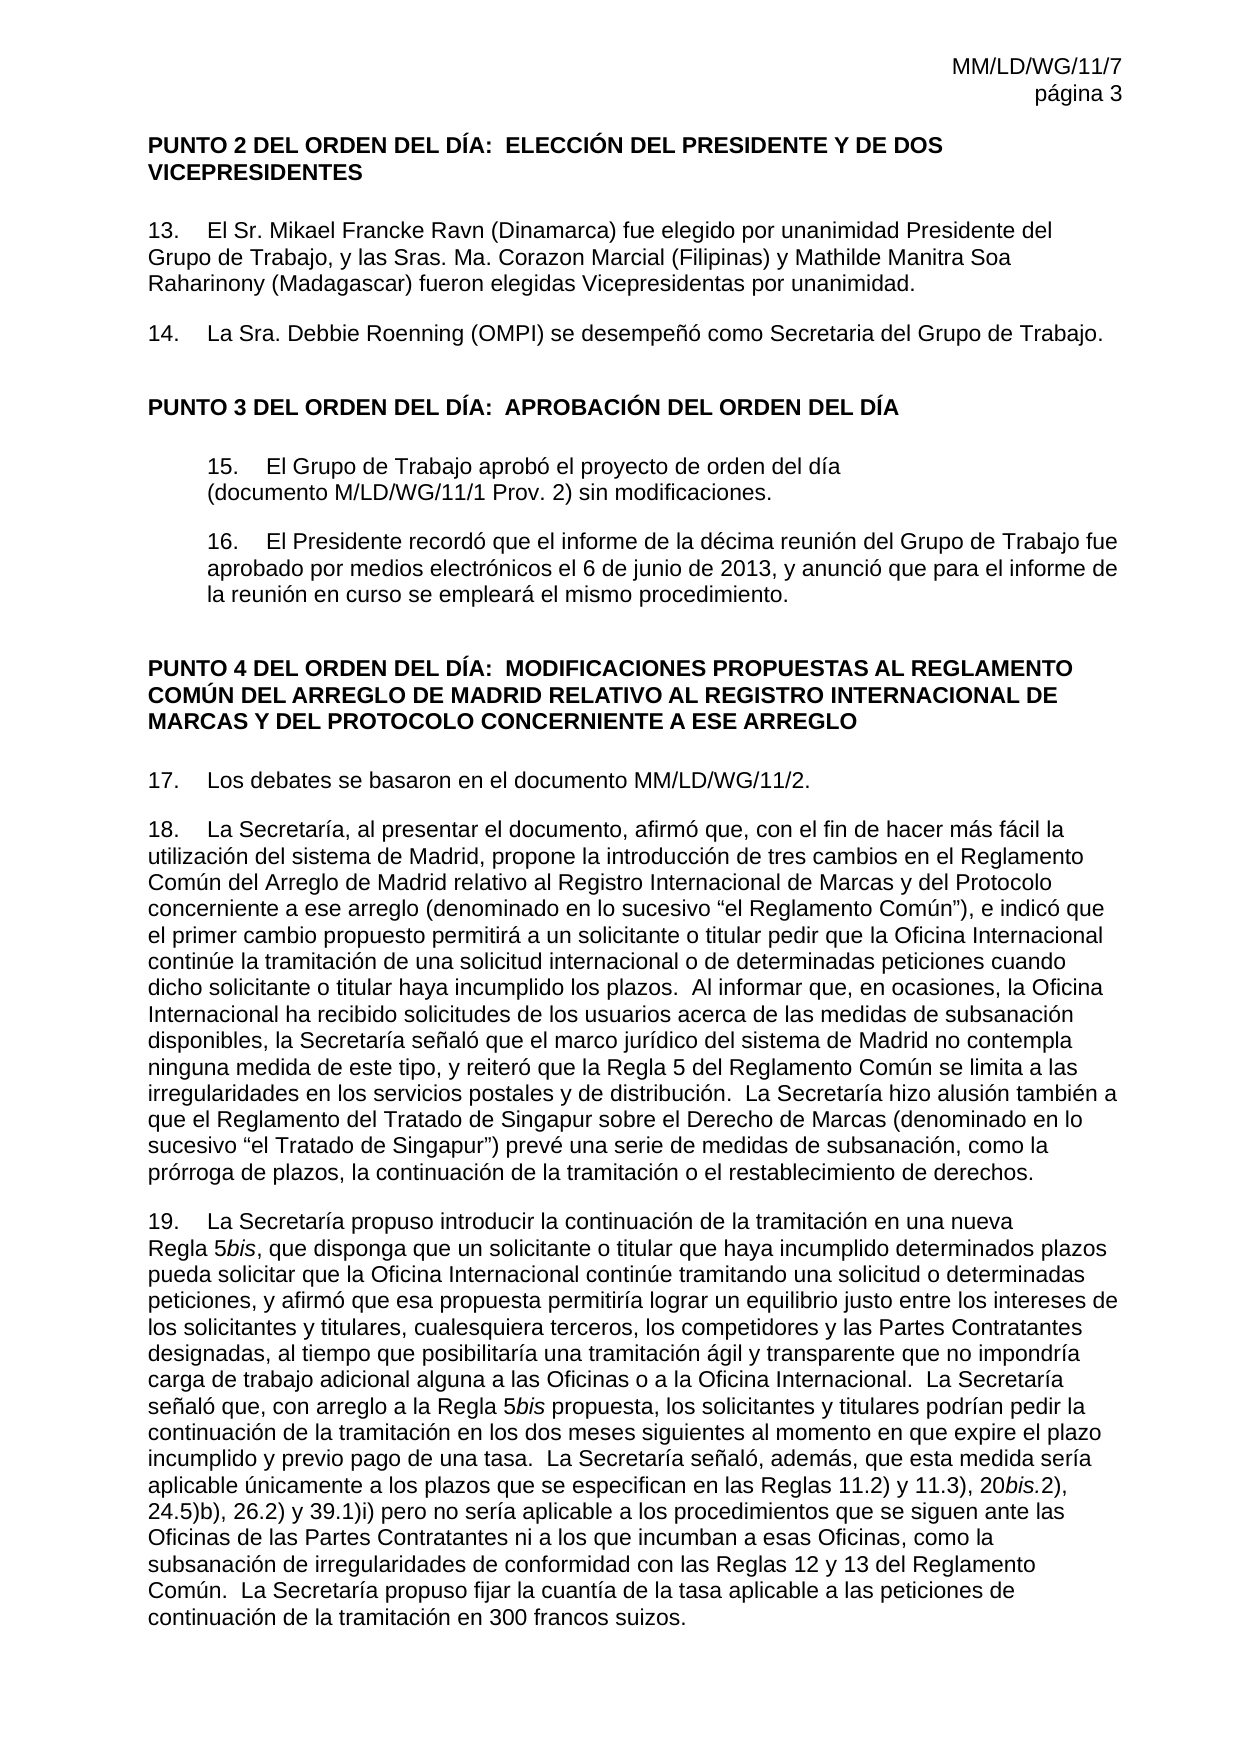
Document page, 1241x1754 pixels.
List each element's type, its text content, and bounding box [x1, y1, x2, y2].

text El Grupo de Trabajo aprobó el proyecto de orden del día (documento M/LD/WG/11/1 Prov. 2) sin modificaciones. [207, 453, 1122, 505]
subtitle PUNTO 2 DEL ORDEN DEL DÍA: ELECCIÓN DEL PRESIDENTE Y DE DOS VICEPRESIDENTES [148, 132, 1122, 185]
text La Secretaría propuso introducir la continuación de la tramitación en una nueva Regla 5bis, que disponga que un solicitante o titular que haya incumplido determinados plazos pueda solicitar que la Oficina Internacional continúe tramitando una solicitud o determinadas peticiones, y afirmó que esa propuesta permitiría lograr un equilibrio justo entre los intereses de los solicitantes y titulares, cualesquiera terceros, los competidores y las Partes Contratantes designadas, al tiempo que posibilitaría una tramitación ágil y transparente que no impondría carga de trabajo adicional alguna a las Oficinas o a la Oficina Internacional. La Secretaría señaló que, con arreglo a la Regla 5bis propuesta, los solicitantes y titulares podrían pedir la continuación de la tramitación en los dos meses siguientes al momento en que expire el plazo incumplido y previo pago de una tasa. La Secretaría señaló, además, que esta medida sería aplicable únicamente a los plazos que se especifican en las Reglas 11.2) y 11.3), 20bis.2), 24.5)b), 26.2) y 39.1)i) pero no sería aplicable a los procedimientos que se siguen ante las Oficinas de las Partes Contratantes ni a los que incumban a esas Oficinas, como la subsanación de irregularidades de conformidad con las Reglas 12 y 13 del Reglamento Común. La Secretaría propuso fijar la cuantía de la tasa aplicable a las peticiones de continuación de la tramitación en 300 francos suizos. [148, 1208, 1122, 1630]
text La Secretaría, al presentar el documento, afirmó que, con el fin de hacer más fácil la utilización del sistema de Madrid, propone la introducción de tres cambios en el Reglamento Común del Arreglo de Madrid relativo al Registro Internacional de Marcas y del Protocolo concerniente a ese arreglo (denominado en lo sucesivo “el Reglamento Común”), e indicó que el primer cambio propuesto permitirá a un solicitante o titular pedir que la Oficina Internacional continúe la tramitación de una solicitud internacional o de determinadas peticiones cuando dicho solicitante o titular haya incumplido los plazos. Al informar que, en ocasiones, la Oficina Internacional ha recibido solicitudes de los usuarios acerca de las medidas de subsanación disponibles, la Secretaría señaló que el marco jurídico del sistema de Madrid no contempla ninguna medida de este tipo, y reiteró que la Regla 5 del Reglamento Común se limita a las irregularidades en los servicios postales y de distribución. La Secretaría hizo alusión también a que el Reglamento del Tratado de Singapur sobre el Derecho de Marcas (denominado en lo sucesivo “el Tratado de Singapur”) prevé una serie de medidas de subsanación, como la prórroga de plazos, la continuación de la tramitación o el restablecimiento de derechos. [148, 816, 1122, 1185]
subtitle PUNTO 3 DEL ORDEN DEL DÍA: APROBACIÓN DEL ORDEN DEL DÍA [148, 394, 1122, 420]
subtitle PUNTO 4 DEL ORDEN DEL DÍA: MODIFICACIONES PROPUESTAS AL REGLAMENTO COMÚN DEL ARREGLO DE MADRID RELATIVO AL REGISTRO INTERNACIONAL DE MARCAS Y DEL PROTOCOLO CONCERNIENTE A ESE ARREGLO [148, 655, 1122, 734]
text El Sr. Mikael Francke Ravn (Dinamarca) fue elegido por unanimidad Presidente del Grupo de Trabajo, y las Sras. Ma. Corazon Marcial (Filipinas) y Mathilde Manitra Soa Raharinony (Madagascar) fueron elegidas Vicepresidentas por unanimidad. [148, 217, 1122, 297]
text Los debates se basaron en el documento MM/LD/WG/11/2. [148, 767, 1122, 793]
text El Presidente recordó que el informe de la décima reunión del Grupo de Trabajo fue aprobado por medios electrónicos el 6 de junio de 2013, y anunció que para el informe de la reunión en curso se empleará el mismo procedimiento. [207, 528, 1122, 607]
text La Sra. Debbie Roenning (OMPI) se desempeñó como Secretaria del Grupo de Trabajo. [148, 319, 1122, 346]
